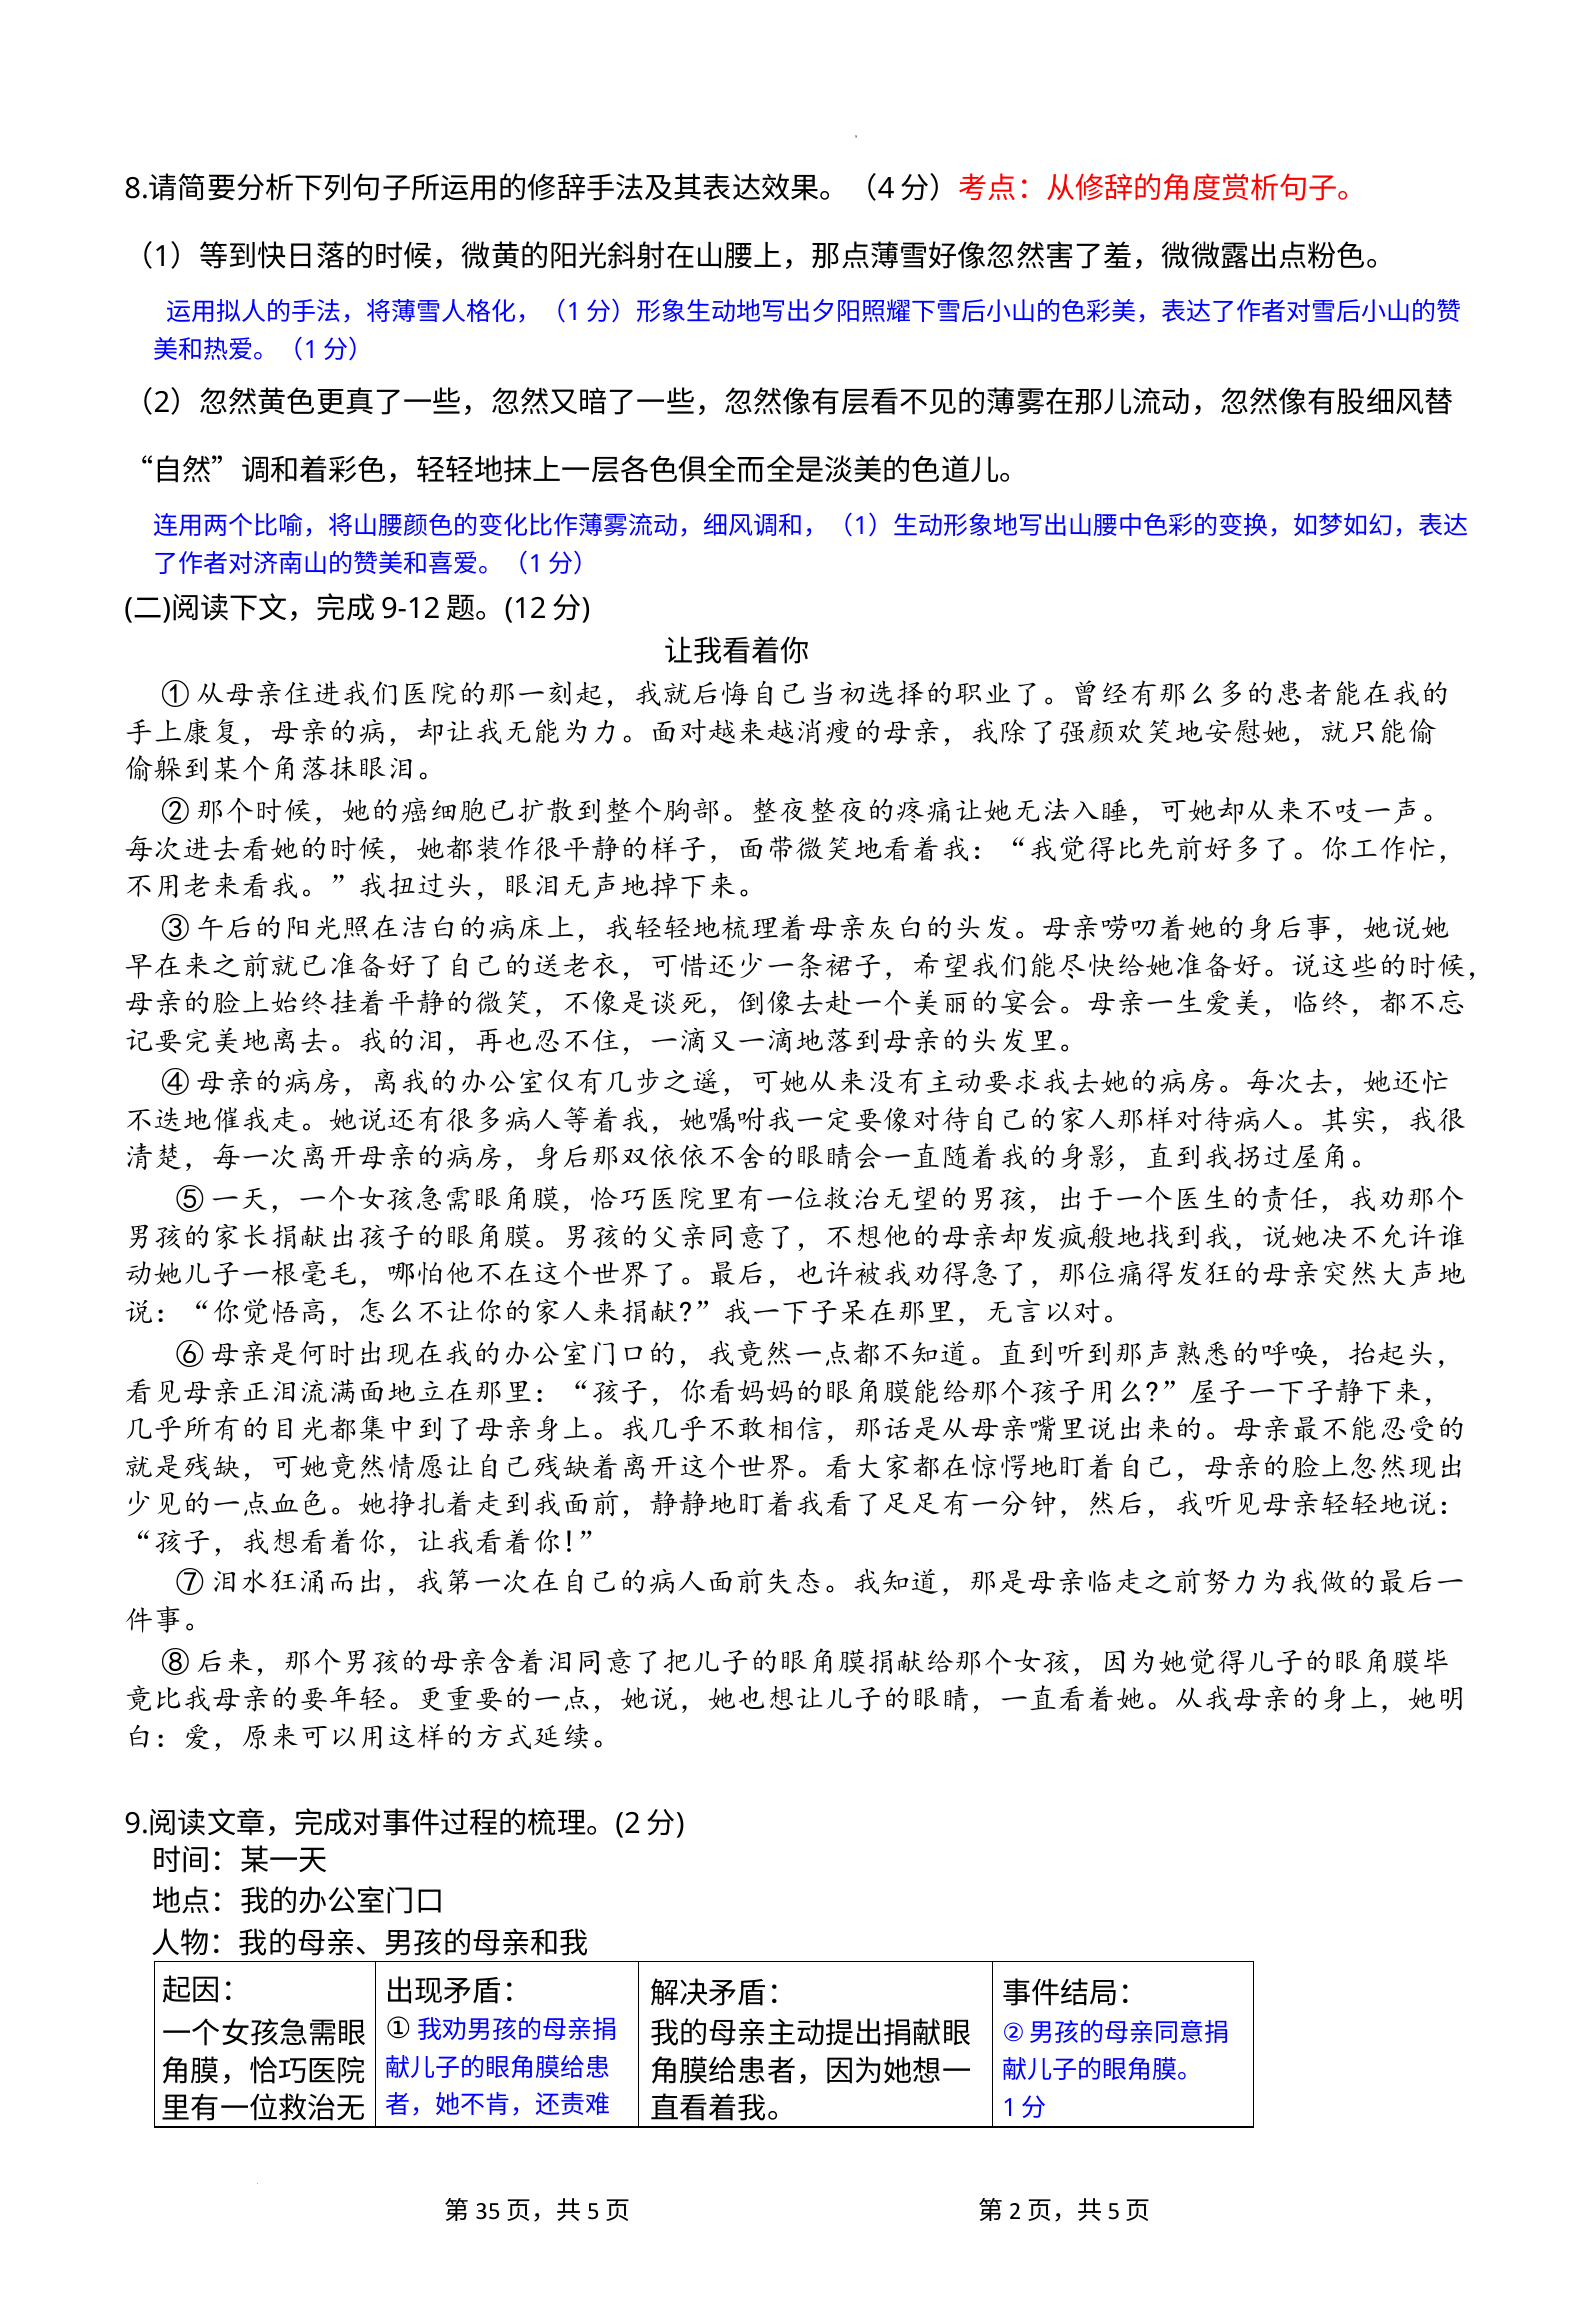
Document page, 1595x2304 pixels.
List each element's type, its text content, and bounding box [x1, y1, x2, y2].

text 运用拟人的手法，将薄雪人格化，（1分）形象生动地写出夕阳照耀下雪后小山的色彩美，表达了作者对雪后小山的赞美和热爱。（1分） [154, 291, 1470, 366]
text (二)阅读下文，完成9-12题。(12分) [124, 588, 1470, 626]
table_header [155, 1962, 375, 2126]
text ⑦泪水狂涌而出，我第一次在自己的病人面前失态。我知道，那是母亲临走之前努力为我做的最后一件事。 [124, 1563, 1469, 1638]
text 9.阅读文章，完成对事件过程的梳理。(2分) [124, 1803, 1470, 1841]
text 8.请简要分析下列句子所运用的修辞手法及其表达效果。（4分）考点：从修辞的角度赏析句子。 [124, 152, 1470, 219]
text 时间：某一天 [152, 1841, 1470, 1878]
text （1）等到快日落的时候，微黄的阳光斜射在山腰上，那点薄雪好像忽然害了羞，微微露出点粉色。 [124, 219, 1470, 287]
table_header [639, 1962, 992, 2126]
text （2）忽然黄色更真了一些，忽然又暗了一些，忽然像有层看不见的薄雾在那儿流动，忽然像有股细风替“自然”调和着彩色，轻轻地抹上一层各色俱全而全是淡美的色道儿。 [124, 366, 1470, 501]
text ①从母亲住进我们医院的那一刻起，我就后悔自己当初选择的职业了。曾经有那么多的患者能在我的手上康复，母亲的病，却让我无能为力。面对越来越消瘦的母亲，我除了强颜欢笑地安慰她，就只能偷偷躲到某个角落抹眼泪。 [124, 674, 1461, 787]
text 连用两个比喻，将山腰颜色的变化比作薄雾流动，细风调和，（1）生动形象地写出山腰中色彩的变换，如梦如幻，表达了作者对济南山的赞美和喜爱。（1分） [154, 504, 1470, 579]
text ④母亲的病房，离我的办公室仅有几步之遥，可她从来没有主动要求我去她的病房。每次去，她还忙不迭地催我走。她说还有很多病人等着我，她嘱咐我一定要像对待自己的家人那样对待病人。其实，我很清楚，每一次离开母亲的病房，身后那双依依不舍的眼睛会一直随着我的身影，直到我拐过屋角。 [124, 1062, 1467, 1175]
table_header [993, 1962, 1253, 2126]
text 人物：我的母亲、男孩的母亲和我 [151, 1923, 1470, 1961]
text ②那个时候，她的癌细胞已扩散到整个胸部。整夜整夜的疼痛让她无法入睡，可她却从来不吱一声。每次进去看她的时候，她都装作很平静的样子，面带微笑地看着我：“我觉得比先前好多了。你工作忙，不用老来看我。”我扭过头，眼泪无声地掉下来。 [124, 792, 1465, 904]
text ⑥母亲是何时出现在我的办公室门口的，我竟然一点都不知道。直到听到那声熟悉的呼唤，抬起头，看见母亲正泪流满面地立在那里：“孩子，你看妈妈的眼角膜能给那个孩子用么?”屋子一下子静下来，几乎所有的目光都集中到了母亲身上。我几乎不敢相信，那话是从母亲嘴里说出来的。母亲最不能忍受的就是残缺，可她竟然情愿让自己残缺着离开这个世界。看大家都在惊愕地盯着自己，母亲的脸上忽然现出少见的一点血色。她挣扎着走到我面前，静静地盯着我看了足足有一分钟，然后，我听见母亲轻轻地说：“孩子，我想看着你，让我看着你!” [124, 1334, 1467, 1559]
text ⑤一天，一个女孩急需眼角膜，恰巧医院里有一位救治无望的男孩，出于一个医生的责任，我劝那个男孩的家长捐献出孩子的眼角膜。男孩的父亲同意了，不想他的母亲却发疯般地找到我，说她决不允许谁动她儿子一根毫毛，哪怕他不在这个世界了。最后，也许被我劝得急了，那位痛得发狂的母亲突然大声地说：“你觉悟高，怎么不让你的家人来捐献?”我一下子呆在那里，无言以对。 [124, 1180, 1468, 1330]
text ⑧后来，那个男孩的母亲含着泪同意了把儿子的眼角膜捐献给那个女孩，因为她觉得儿子的眼角膜毕竟比我母亲的要年轻。更重要的一点，她说，她也想让儿子的眼睛，一直看着她。从我母亲的身上，她明白：爱，原来可以用这样的方式延续。 [124, 1642, 1470, 1755]
text 让我看着你 [431, 632, 1470, 669]
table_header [376, 1962, 638, 2126]
text ③午后的阳光照在洁白的病床上，我轻轻地梳理着母亲灰白的头发。母亲唠叨着她的身后事，她说她早在来之前就已准备好了自己的送老衣，可惜还少一条裙子，希望我们能尽快给她准备好。说这些的时候，母亲的脸上始终挂着平静的微笑，不像是谈死，倒像去赴一个美丽的宴会。母亲一生爱美，临终，都不忘记要完美地离去。我的泪，再也忍不住，一滴又一滴地落到母亲的头发里。 [124, 909, 1466, 1059]
text 地点：我的办公室门口 [152, 1882, 1470, 1919]
